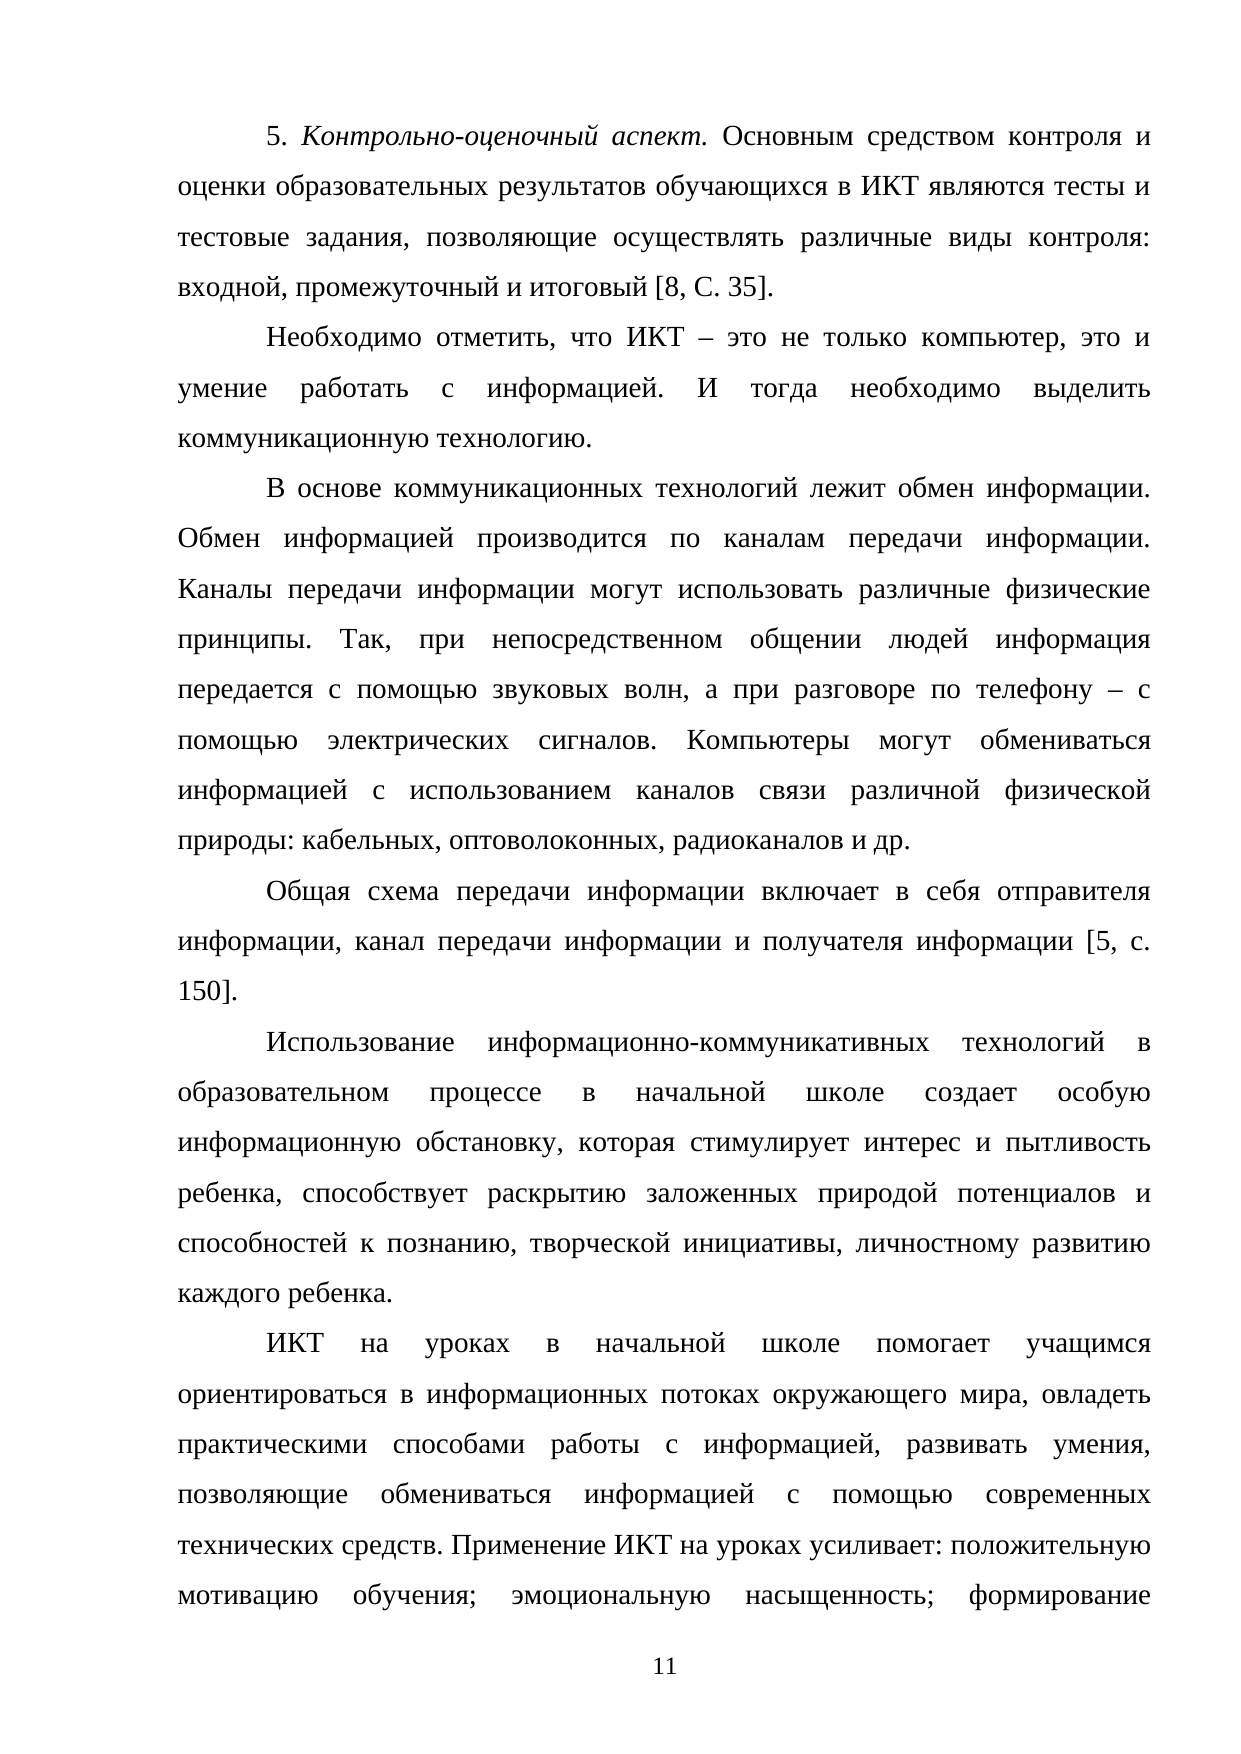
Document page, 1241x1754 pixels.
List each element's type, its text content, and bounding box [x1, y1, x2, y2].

text Необходимо отметить, что ИКТ – это не только компьютер, это и умение работать с информацией. И тогда необходимо выделить коммуникационную технологию. [177, 319, 1152, 453]
text В основе коммуникационных технологий лежит обмен информации. Обмен информацией производится по каналам передачи информации. Каналы передачи информации могут использовать различные физические принципы. Так, при непосредственном общении людей информация передается с помощью звуковых волн, а при разговоре по телефону – с помощью электрических сигналов. Компьютеры могут обмениваться информацией с использованием каналов связи различной физической природы: кабельных, оптоволоконных, радиоканалов и др. [177, 470, 1152, 856]
text 5. Контрольно-оценочный аспект. Основным средством контроля и оценки образовательных результатов обучающихся в ИКТ являются тесты и тестовые задания, позволяющие осуществлять различные виды контроля: входной, промежуточный и итоговый [8, С. 35]. [177, 118, 1152, 303]
text Общая схема передачи информации включает в себя отправителя информации, канал передачи информации и получателя информации [5, с. 150]. [177, 873, 1152, 1007]
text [177, 1326, 1152, 1611]
text Использование информационно-коммуникативных технологий в образовательном процессе в начальной школе создает особую информационную обстановку, которая стимулирует интерес и пытливость ребенка, способствует раскрытию заложенных природой потенциалов и способностей к познанию, творческой инициативы, личностному развитию каждого ребенка. [177, 1024, 1152, 1309]
